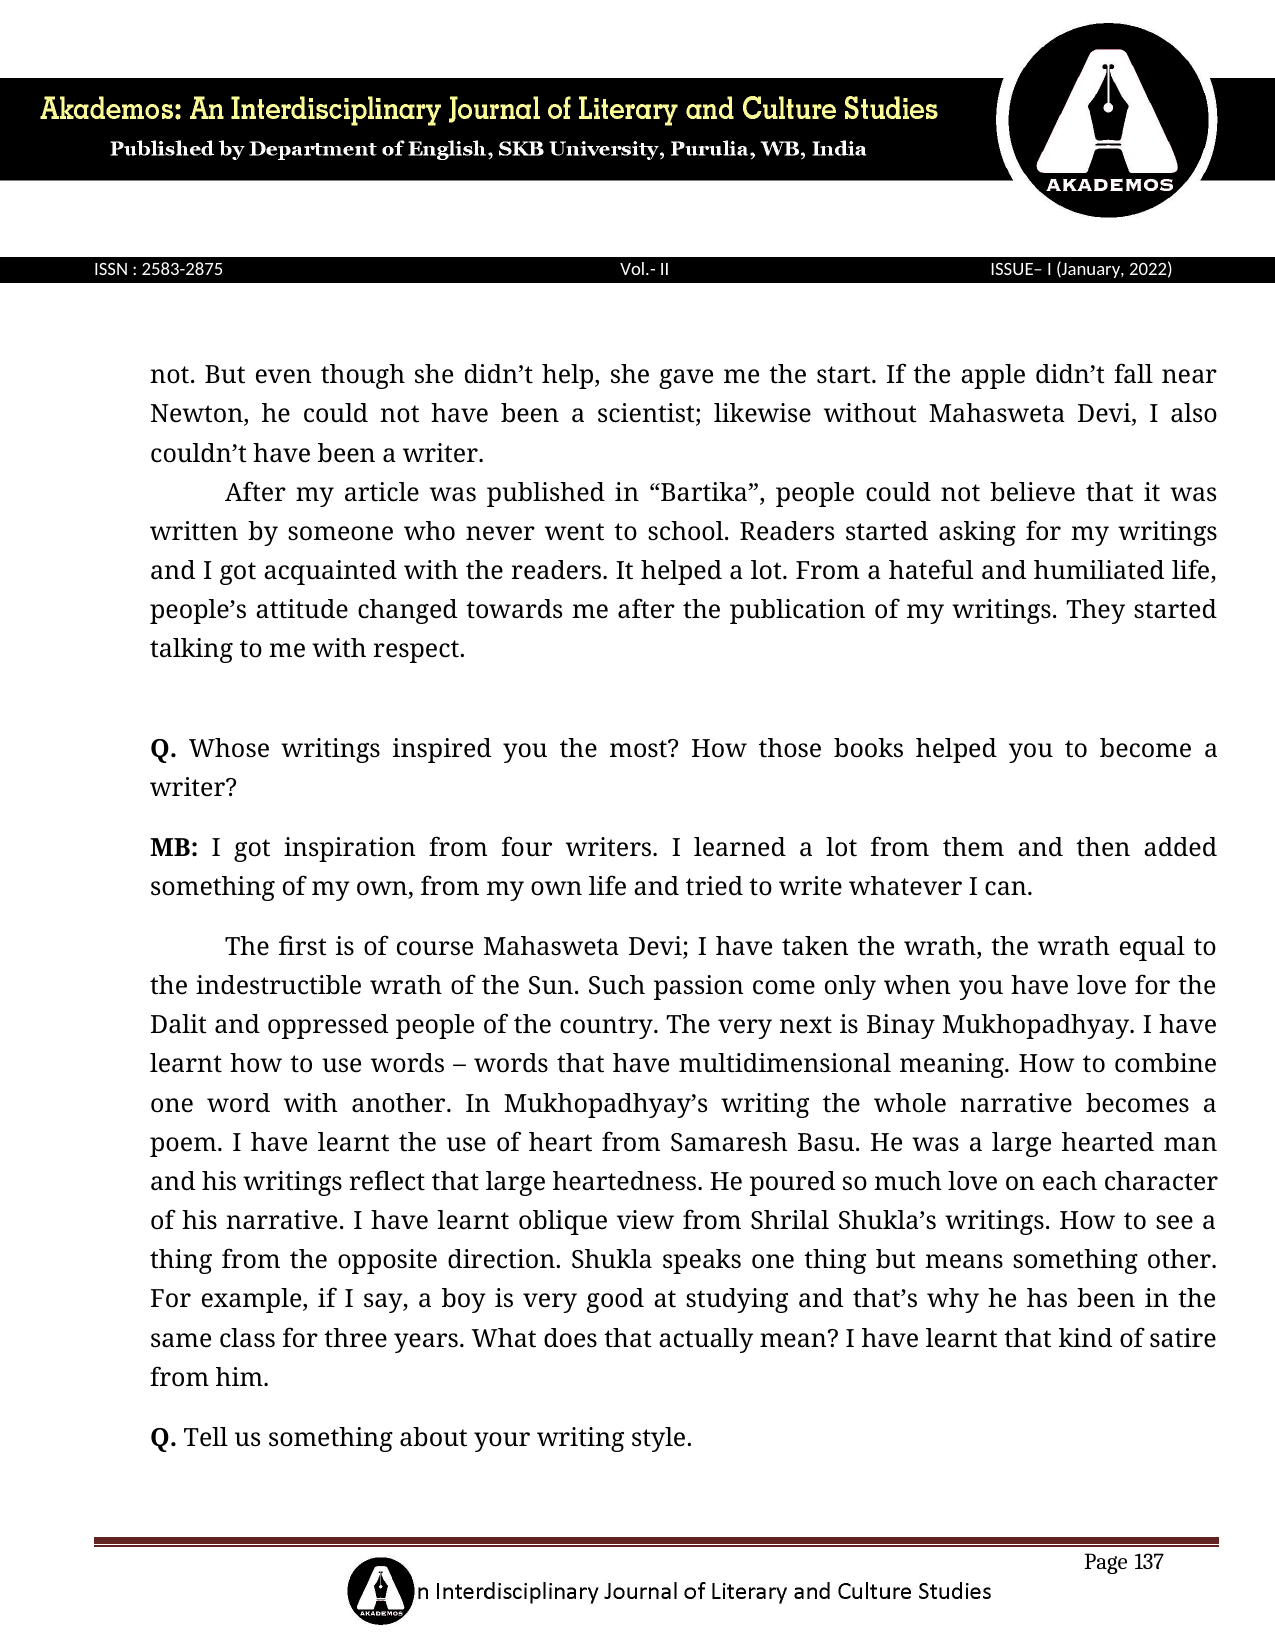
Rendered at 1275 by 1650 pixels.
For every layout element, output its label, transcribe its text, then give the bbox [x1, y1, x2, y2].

text MB: I got inspiration from four writers. I learned a lot from them and then added something of my own, from my own life and tried to write whatever I can. [150, 829, 1219, 903]
picture [0, 5, 1273, 231]
text Q. Whose writings inspired you the most? How those books helped you to become a writer? [150, 730, 1219, 803]
text The first is of course Mahasweta Devi; I have taken the wrath, the wrath equal to the indestructible wrath of the Sun. Such passion come only when you have love for the Dalit and oppressed people of the country. The very next is Binay Mukhopadhyay. I have learnt how to use words – words that have multidimensional meaning. How to combine one word with another. In Mukhopadhyay’s writing the whole narrative becomes a poem. I have learnt the use of heart from Samaresh Basu. He was a large hearted man and his writings reflect that large heartedness. He poured so much love on each character of his narrative. I have learnt oblique view from Shrilal Shukla’s writings. How to see a thing from the opposite direction. Shukla speaks one thing but means something other. For example, if I say, a boy is very good at studying and that’s why he has been in the same class for three years. What does that actually mean? I have learnt that kind of satire from him. [150, 928, 1219, 1393]
text After my article was published in “Bartika”, people could not believe that it was written by someone who never went to school. Readers started asking for my writings and I got acquainted with the readers. It helped a lot. From a hateful and humiliated life, people’s attitude changed towards me after the publication of my writings. They started talking to me with respect. [150, 474, 1219, 665]
picture [283, 1555, 991, 1626]
text Q. Tell us something about your writing style. [150, 1419, 1219, 1453]
